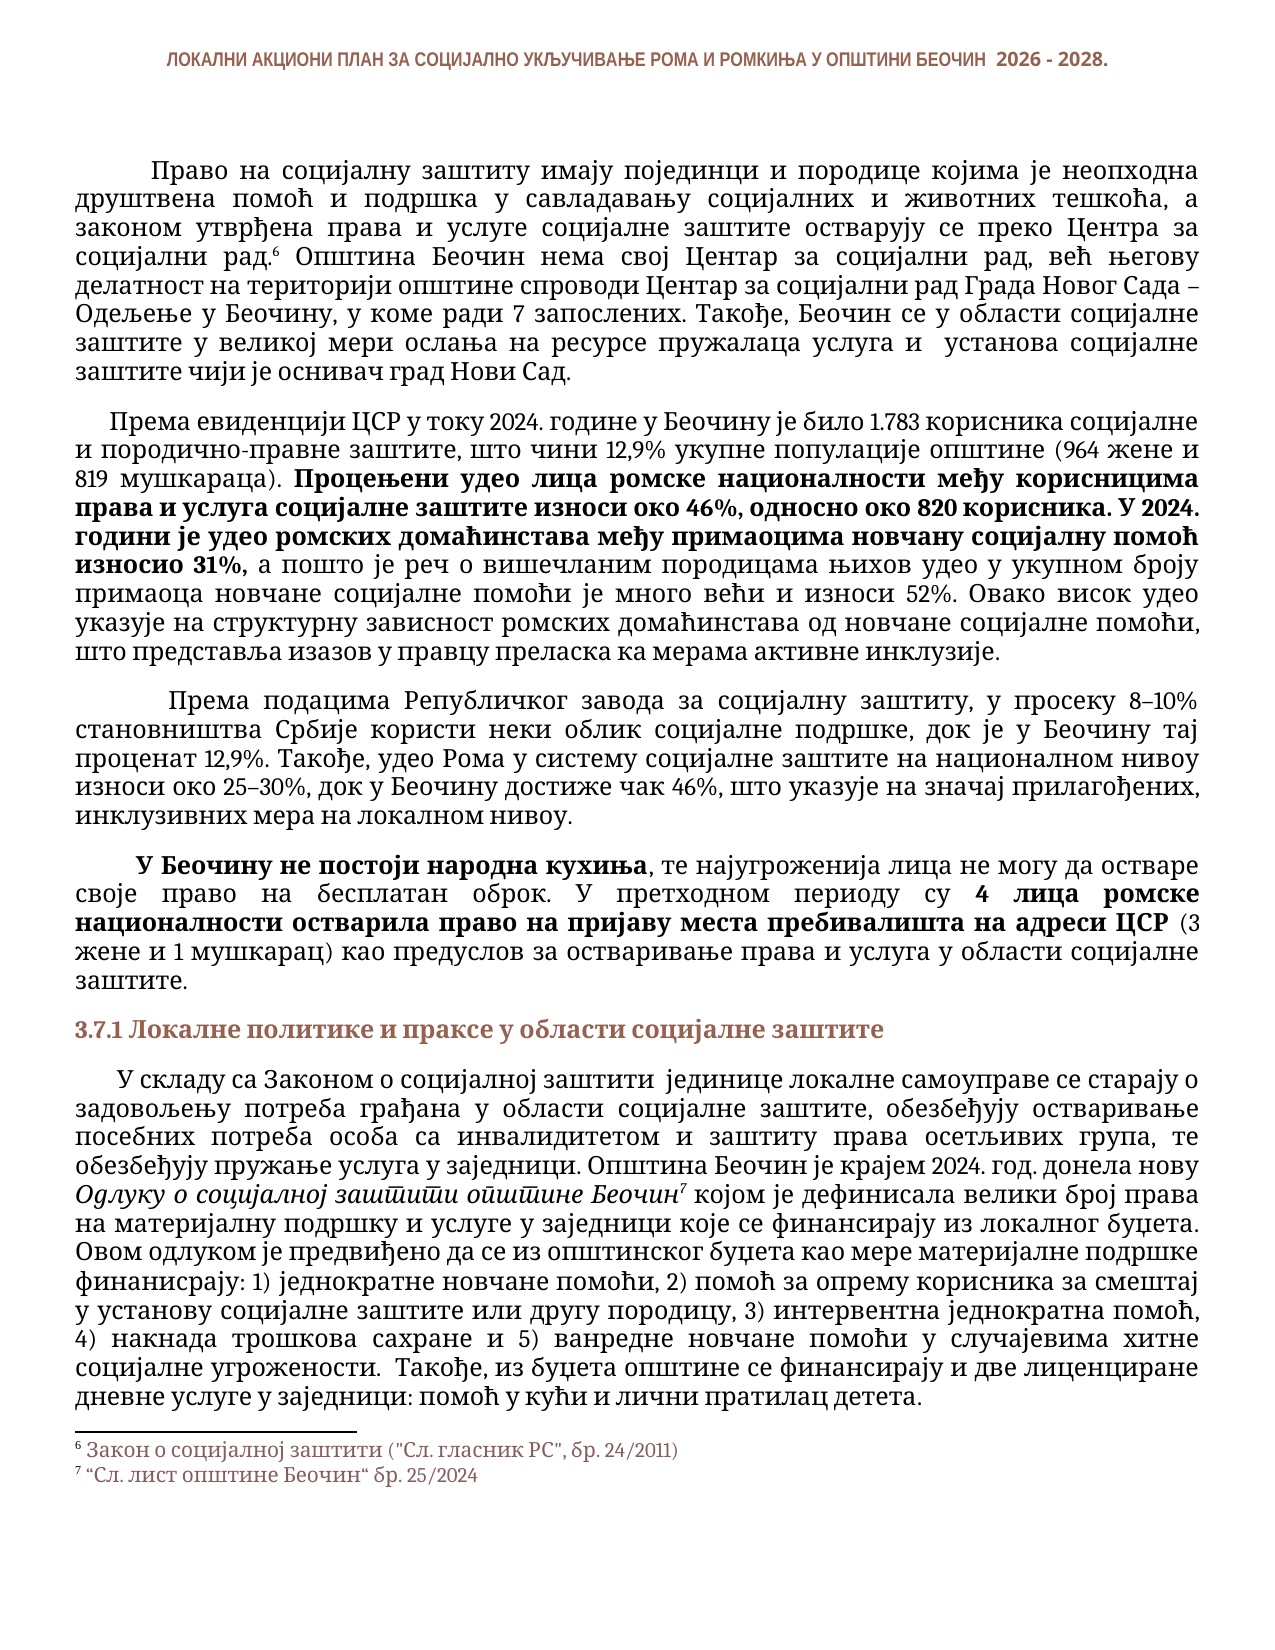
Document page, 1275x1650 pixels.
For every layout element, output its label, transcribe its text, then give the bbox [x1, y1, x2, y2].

text Према подацима Републичког завода за социјалну заштиту, у просеку 8–10% становништва Србије користи неки облик социјалне подршке, док је у Беочину тај проценат 12,9%. Такође, удео Рома у систему социјалне заштите на националном нивоу износи око 25–30%, док у Беочину достиже чак 46%, што указује на значај прилагођених, инклузивних мера на локалном нивоу. [75, 687, 1200, 831]
text 3.7.1 Локалне политике и праксе у области социјалне заштите [75, 1016, 1200, 1045]
text Према евиденцији ЦСР у току 2024. године у Беочину је било 1.783 корисника социјалне и породично-правне заштите, што чини 12,9% укупне популације општине (964 жене и 819 мушкараца). Процењени удео лица ромске националности међу корисницима права и услуга социјалне заштите износи око 46%, односно око 820 корисника. У 2024. години је удео ромских домаћинстава међу примаоцима новчану социјалну помоћ износио 31%, а пошто је реч о вишечланим породицама њихов удео у укупном броју примаоца новчане социјалне помоћи је много већи и износи 52%. Овако висок удео указује на структурну зависност ромских домаћинстава од новчане социјалне помоћи, што представља изазов у правцу преласка ка мерама активне инклузије. [75, 407, 1200, 666]
text У Беочину не постоји народна кухиња, те најугроженија лица не могу да остваре своје право на бесплатан оброк. У претходном периоду су 4 лица ромске националности остварила право на пријаву места пребивалишта на адреси ЦСР (3 жене и 1 мушкарац) као предуслов за остваривање права и услуга у области социјалне заштите. [75, 852, 1200, 995]
text У складу са Законом о социјалној заштити јединице локалне самоуправе се старају о задовољењу потреба грађана у области социјалне заштите, обезбеђују остваривање посебних потреба особа са инвалидитетом и заштиту права осетљивих група, те обезбеђују пружање услуга у заједници. Општина Беочин је крајем 2024. год. донела нову Одлуку о социјалној заштити општине Беочин којом је дефинисала велики број права на материјалну подршку и услуге у заједници које се финансирају из локалног буџета. Овом одлуком је предвиђено да се из општинског буџета као мере материјалне подршке финанисрају: 1) једнократне новчане помоћи, 2) помоћ за опрему корисника за смештај у установу социјалне заштите или другу породицу, 3) интервентна једнократна помоћ, 4) накнада трошкова сахране и 5) ванредне новчане помоћи у случајевима хитне социјалне угрожености. Такође, из буџета општине се финансирају и две лиценциране дневне услуге у заједници: помоћ у кући и лични пратилац детета. [75, 1066, 1200, 1412]
text Право на социјалну заштиту имају појединци и породице којима је неопходна друштвена помоћ и подршка у савладавању социјалних и животних тешкоћа, а законом утврђена права и услуге социјалне заштите остварују се преко Центра за социјални рад. Општина Беочин нема свој Центар за социјални рад, већ његову делатност на територији општине спроводи Центар за социјални рад Града Новог Сада – Одељење у Беочину, у коме ради 7 запослених. Такође, Беочин се у области социјалне заштите у великој мери ослања на ресурсе пружалаца услуга и установа социјалне заштите чији је оснивач град Нови Сад. [75, 157, 1200, 387]
